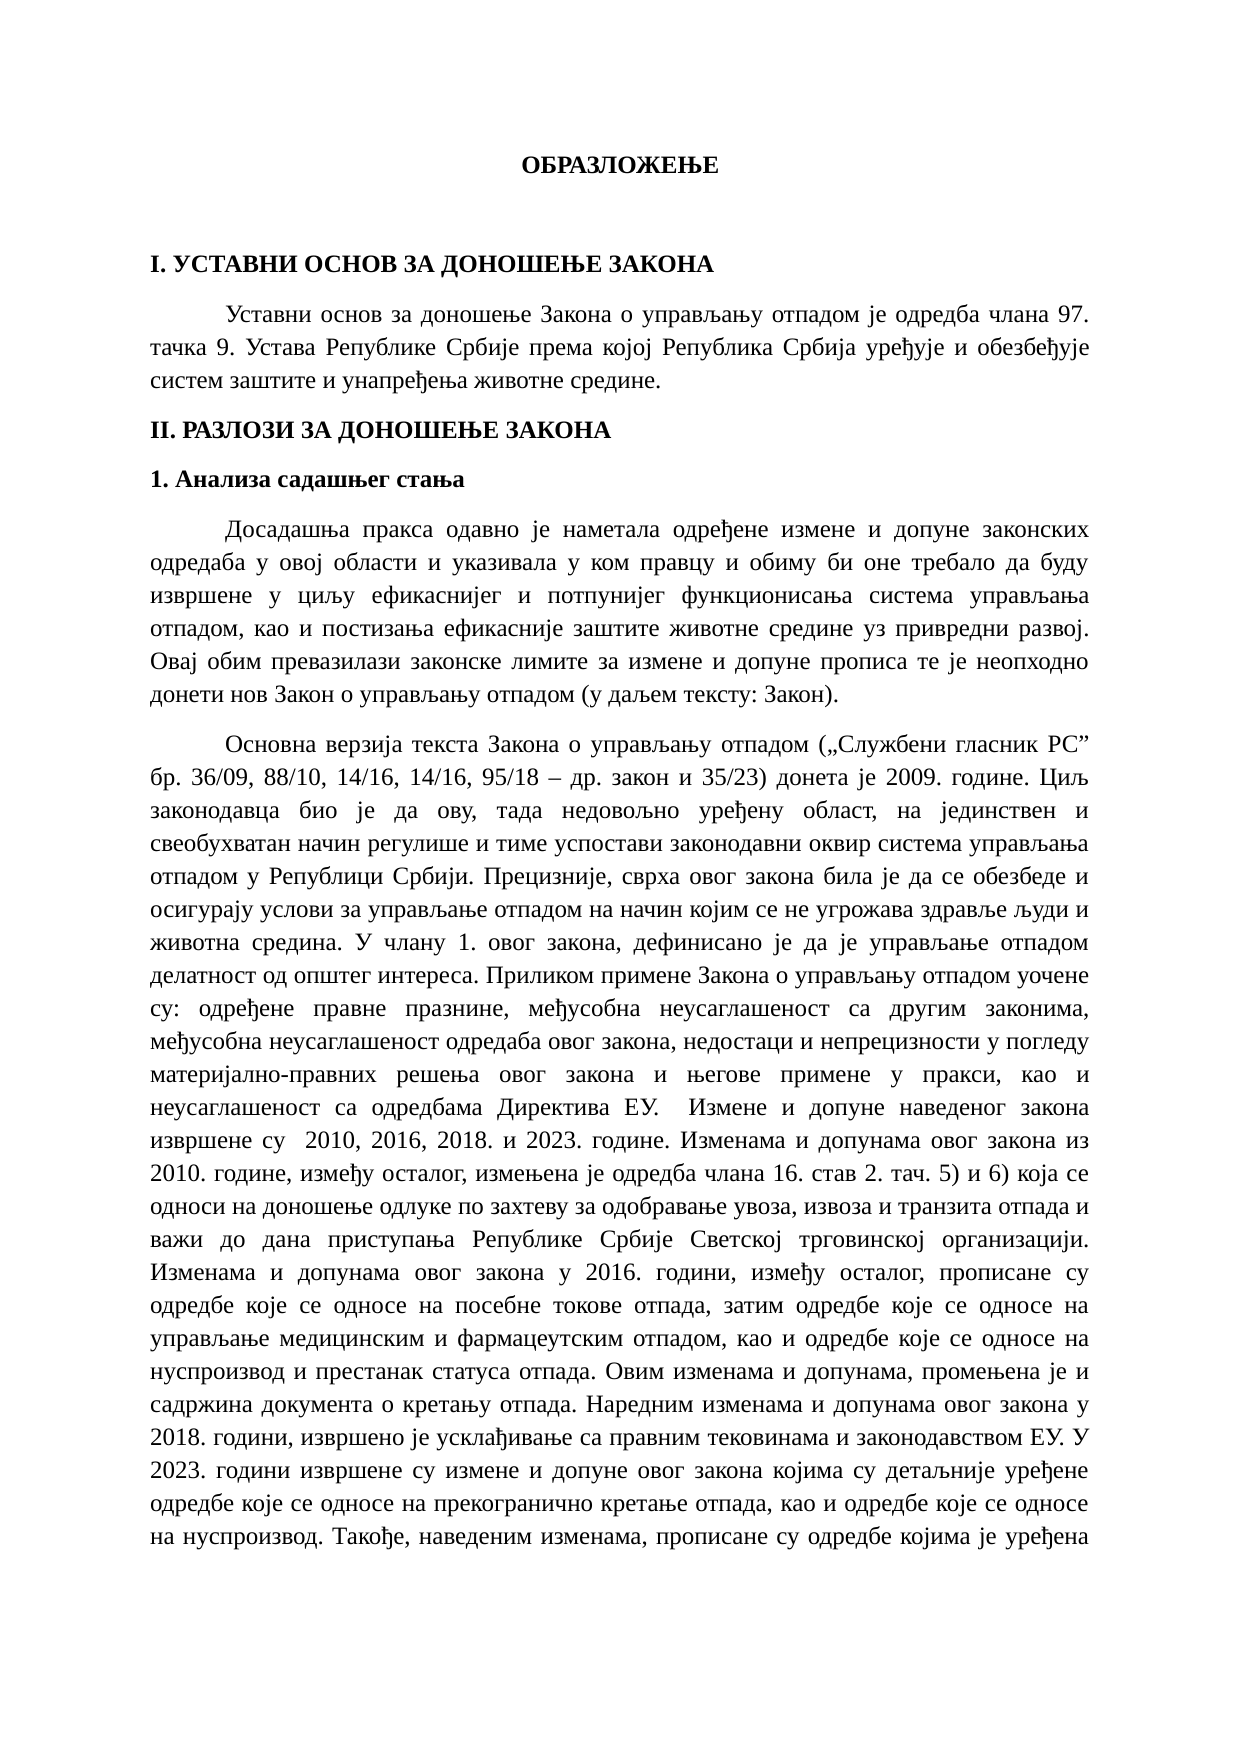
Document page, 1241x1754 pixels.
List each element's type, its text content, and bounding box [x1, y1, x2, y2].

text Досадашња пракса одавно је наметала одређене измене и допуне законских одредаба у овој области и указивала у ком правцу и обиму би оне требало да буду извршене у циљу ефикаснијег и потпунијег функционисања система управљања отпадом, као и постизања ефикасније заштите животне средине уз привредни развој. Овај обим превазилази законске лимите за измене и допуне прописа те је неопходно донети нов Закон о управљању отпадом (у даљем тексту: Закон). [150, 514, 1090, 708]
text I. УСТАВНИ ОСНОВ ЗА ДОНОШЕЊЕ ЗАКОНА [150, 249, 1090, 278]
text Уставни основ за доношење Закона о управљању отпадом је одредба члана 97. тачка 9. Устава Републике Србије према којој Република Србија уређује и обезбеђује систем заштите и унапређења животне средине. [150, 299, 1090, 394]
text II. РАЗЛОЗИ ЗА ДОНОШЕЊЕ ЗАКОНА [150, 415, 1090, 443]
text 1. Анализа садашњег стања [150, 464, 1090, 493]
text ОБРАЗЛОЖЕЊЕ [150, 150, 1090, 179]
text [150, 729, 1090, 1550]
